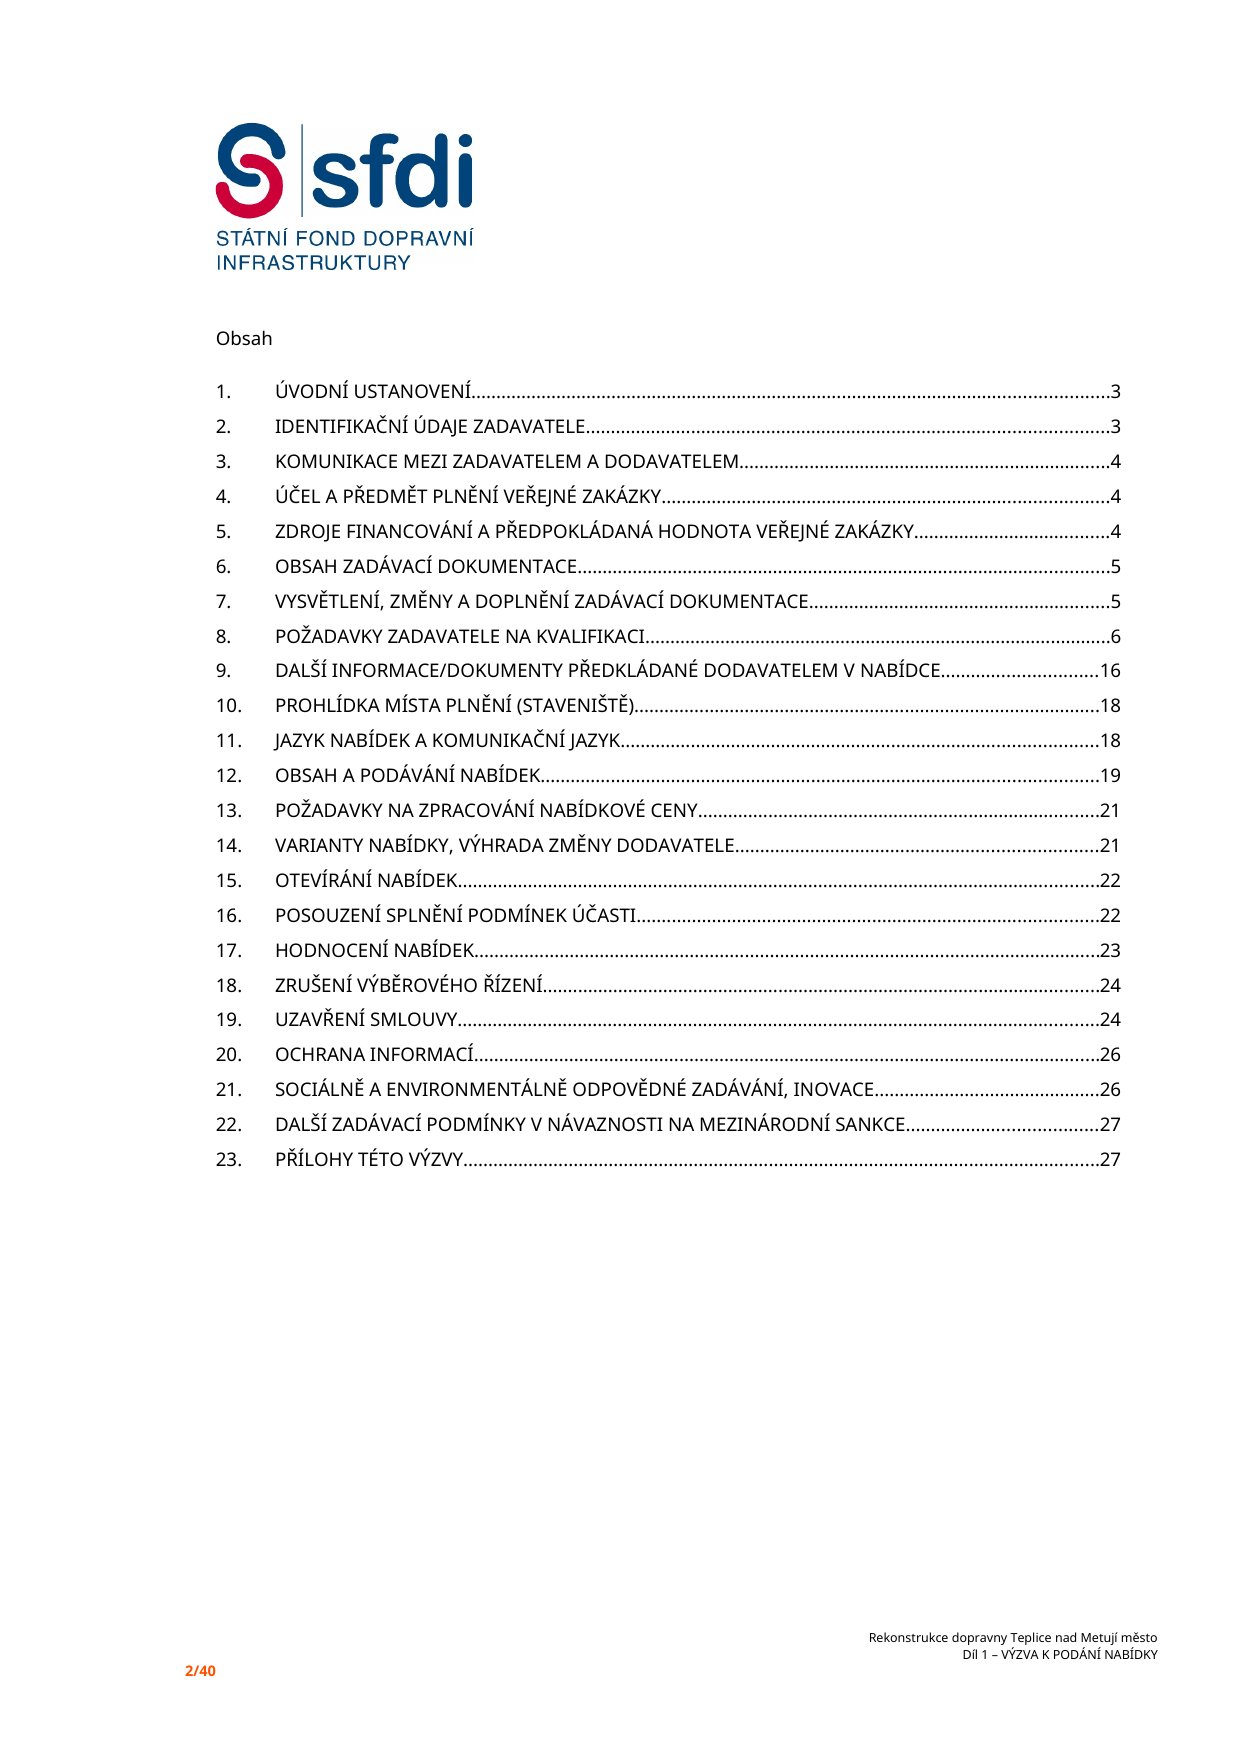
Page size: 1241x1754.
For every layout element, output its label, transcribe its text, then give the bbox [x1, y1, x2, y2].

text 23. PŘÍLOHY TÉTO VÝZVY 27 [216, 1146, 1122, 1172]
text 11. JAZYK NABÍDEK A KOMUNIKAČNÍ JAZYK 18 [216, 728, 1122, 753]
text 13. POŽADAVKY NA ZPRACOVÁNÍ NABÍDKOVÉ CENY 21 [216, 797, 1122, 823]
text 10. PROHLÍDKA MÍSTA PLNĚNÍ (STAVENIŠTĚ) 18 [216, 693, 1122, 718]
text 1. ÚVODNÍ USTANOVENÍ 3 [216, 379, 1122, 404]
text 19. UZAVŘENÍ SMLOUVY 24 [216, 1007, 1122, 1032]
text 12. OBSAH A PODÁVÁNÍ NABÍDEK 19 [216, 762, 1122, 788]
text 15. OTEVÍRÁNÍ NABÍDEK 22 [216, 867, 1122, 893]
text 18. ZRUŠENÍ VÝBĚROVÉHO ŘÍZENÍ 24 [216, 972, 1122, 997]
text 7. VYSVĚTLENÍ, ZMĚNY A DOPLNĚNÍ ZADÁVACÍ DOKUMENTACE 5 [216, 588, 1122, 613]
text 4. ÚČEL A PŘEDMĚT PLNĚNÍ VEŘEJNÉ ZAKÁZKY 4 [216, 483, 1122, 509]
text 16. POSOUZENÍ SPLNĚNÍ PODMÍNEK ÚČASTI 22 [216, 902, 1122, 928]
text 2. IDENTIFIKAČNÍ ÚDAJE ZADAVATELE 3 [216, 413, 1122, 439]
text 8. POŽADAVKY ZADAVATELE NA KVALIFIKACI 6 [216, 623, 1122, 648]
text 3. KOMUNIKACE MEZI ZADAVATELEM a DODAVATELEM 4 [216, 448, 1122, 474]
picture [215, 120, 474, 270]
text Obsah [216, 326, 1122, 351]
text 14. VARIANTY NABÍDKY, VÝHRADA ZMĚNY DODAVATELE 21 [216, 832, 1122, 858]
text 21. SOCIÁLNĚ A ENVIRONMENTÁLNĚ ODPOVĚDNÉ ZADÁVÁNÍ, INOVACE 26 [216, 1077, 1122, 1102]
text 17. HODNOCENÍ NABÍDEK 23 [216, 937, 1122, 962]
text 22. Další zadávací podmínky v návaznosti na MEZINÁRODNÍ sankce 27 [216, 1111, 1122, 1137]
text 20. OCHRANA INFORMACÍ 26 [216, 1042, 1122, 1067]
text 5. ZDROJE FINANCOVÁNÍ A PŘEDPOKLÁDANÁ HODNOTA VEŘEJNÉ ZAKÁZKY 4 [216, 518, 1122, 544]
text 6. OBSAH ZADÁVACÍ DOKUMENTACE 5 [216, 553, 1122, 579]
text 9. DALŠÍ INFORMACE/DOKUMENTY PŘEDKLÁDANÉ DODAVATELEM V NABÍDCE 16 [216, 658, 1122, 683]
